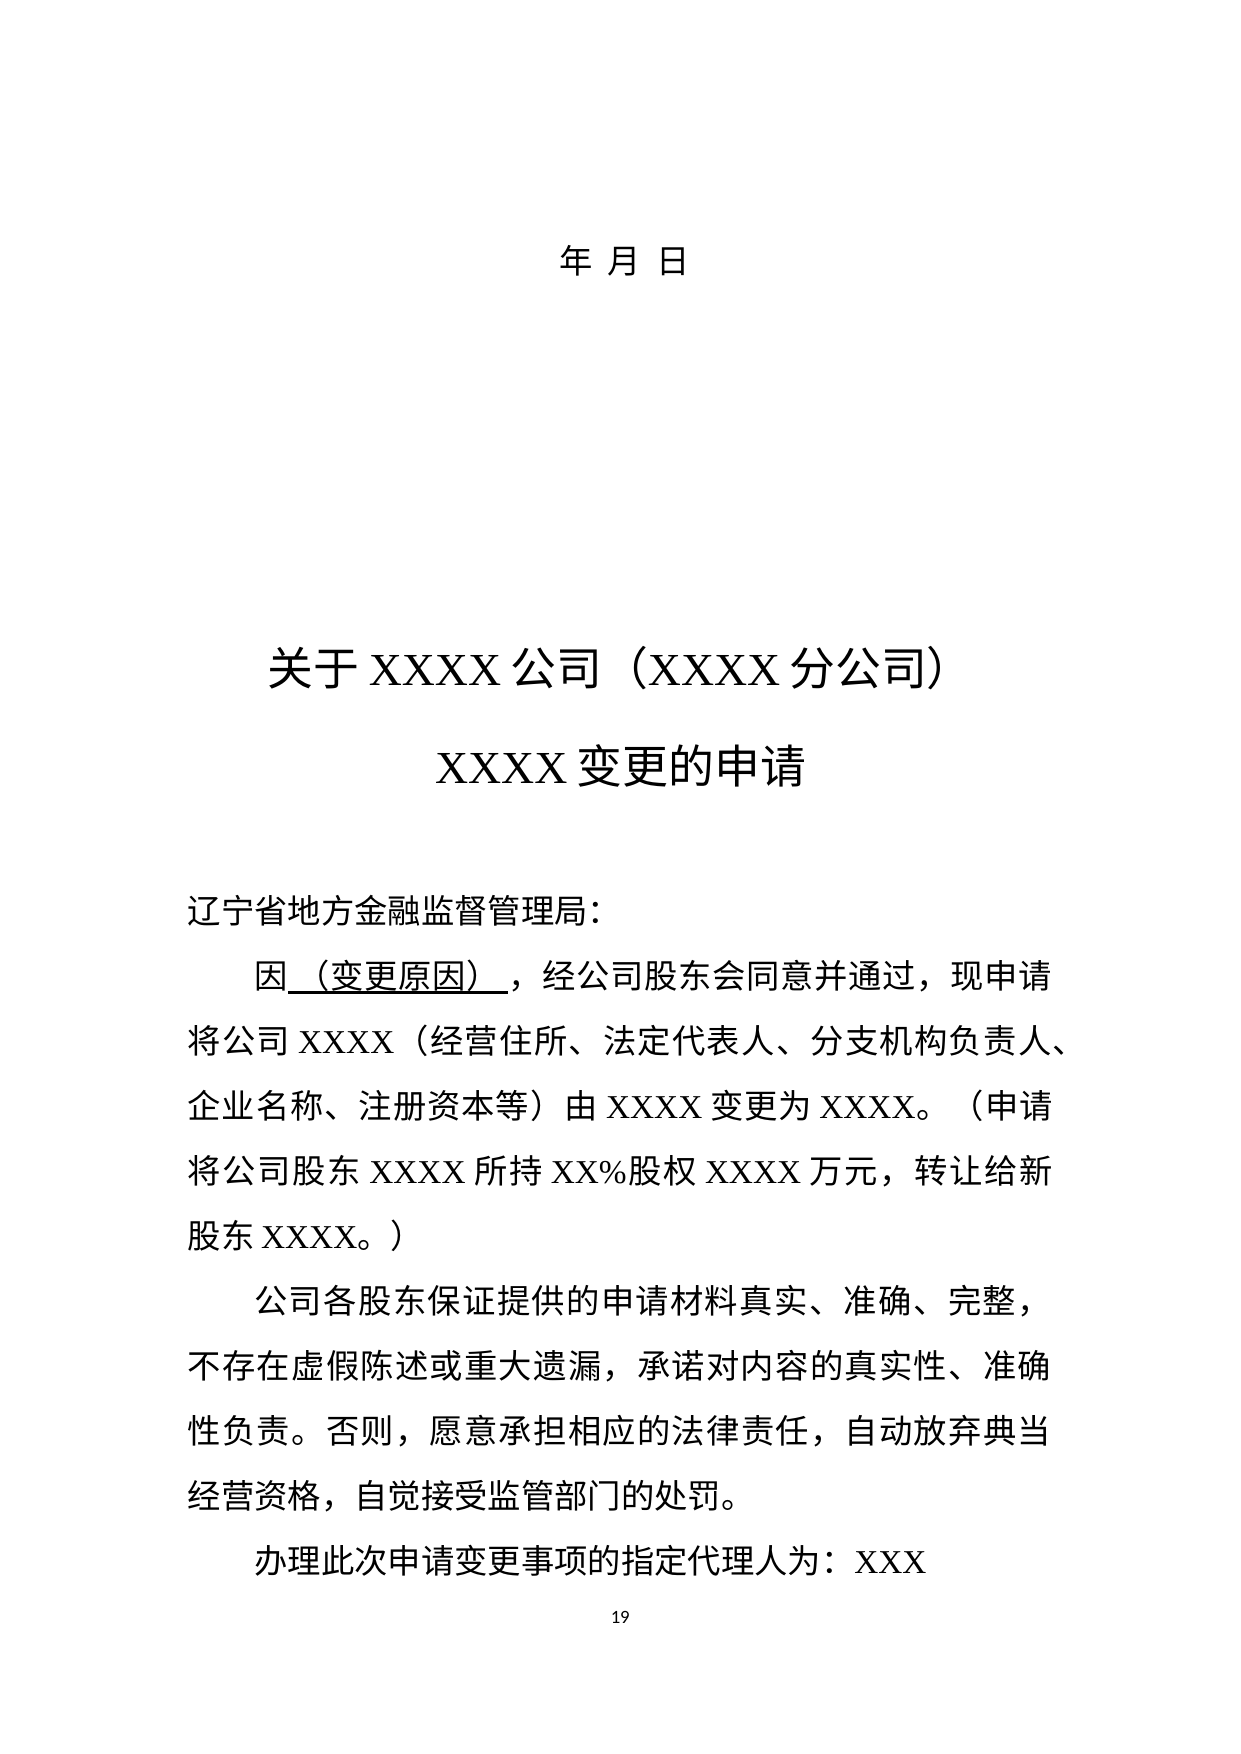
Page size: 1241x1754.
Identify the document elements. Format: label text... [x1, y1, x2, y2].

text 年 月 日 [187, 227, 1053, 292]
text XXXX变更的申请 [187, 714, 1053, 812]
text 关于XXXX公司（XXXX分公司） [187, 617, 1053, 714]
text 辽宁省地方金融监督管理局： [187, 877, 1053, 942]
text 公司各股东保证提供的申请材料真实、准确、完整，不存在虚假陈述或重大遗漏，承诺对内容的真实性、准确性负责。否则，愿意承担相应的法律责任，自动放弃典当经营资格，自觉接受监管部门的处罚。 [187, 1267, 1053, 1527]
text 因 （变更原因） ，经公司股东会同意并通过，现申请将公司XXXX（经营住所、法定代表人、分支机构负责人、企业名称、注册资本等）由XXXX变更为XXXX。（申请将公司股东XXXX所持XX%股权XXXX万元，转让给新股东XXXX。） [187, 942, 1053, 1267]
text 办理此次申请变更事项的指定代理人为：XXX [187, 1527, 1053, 1592]
